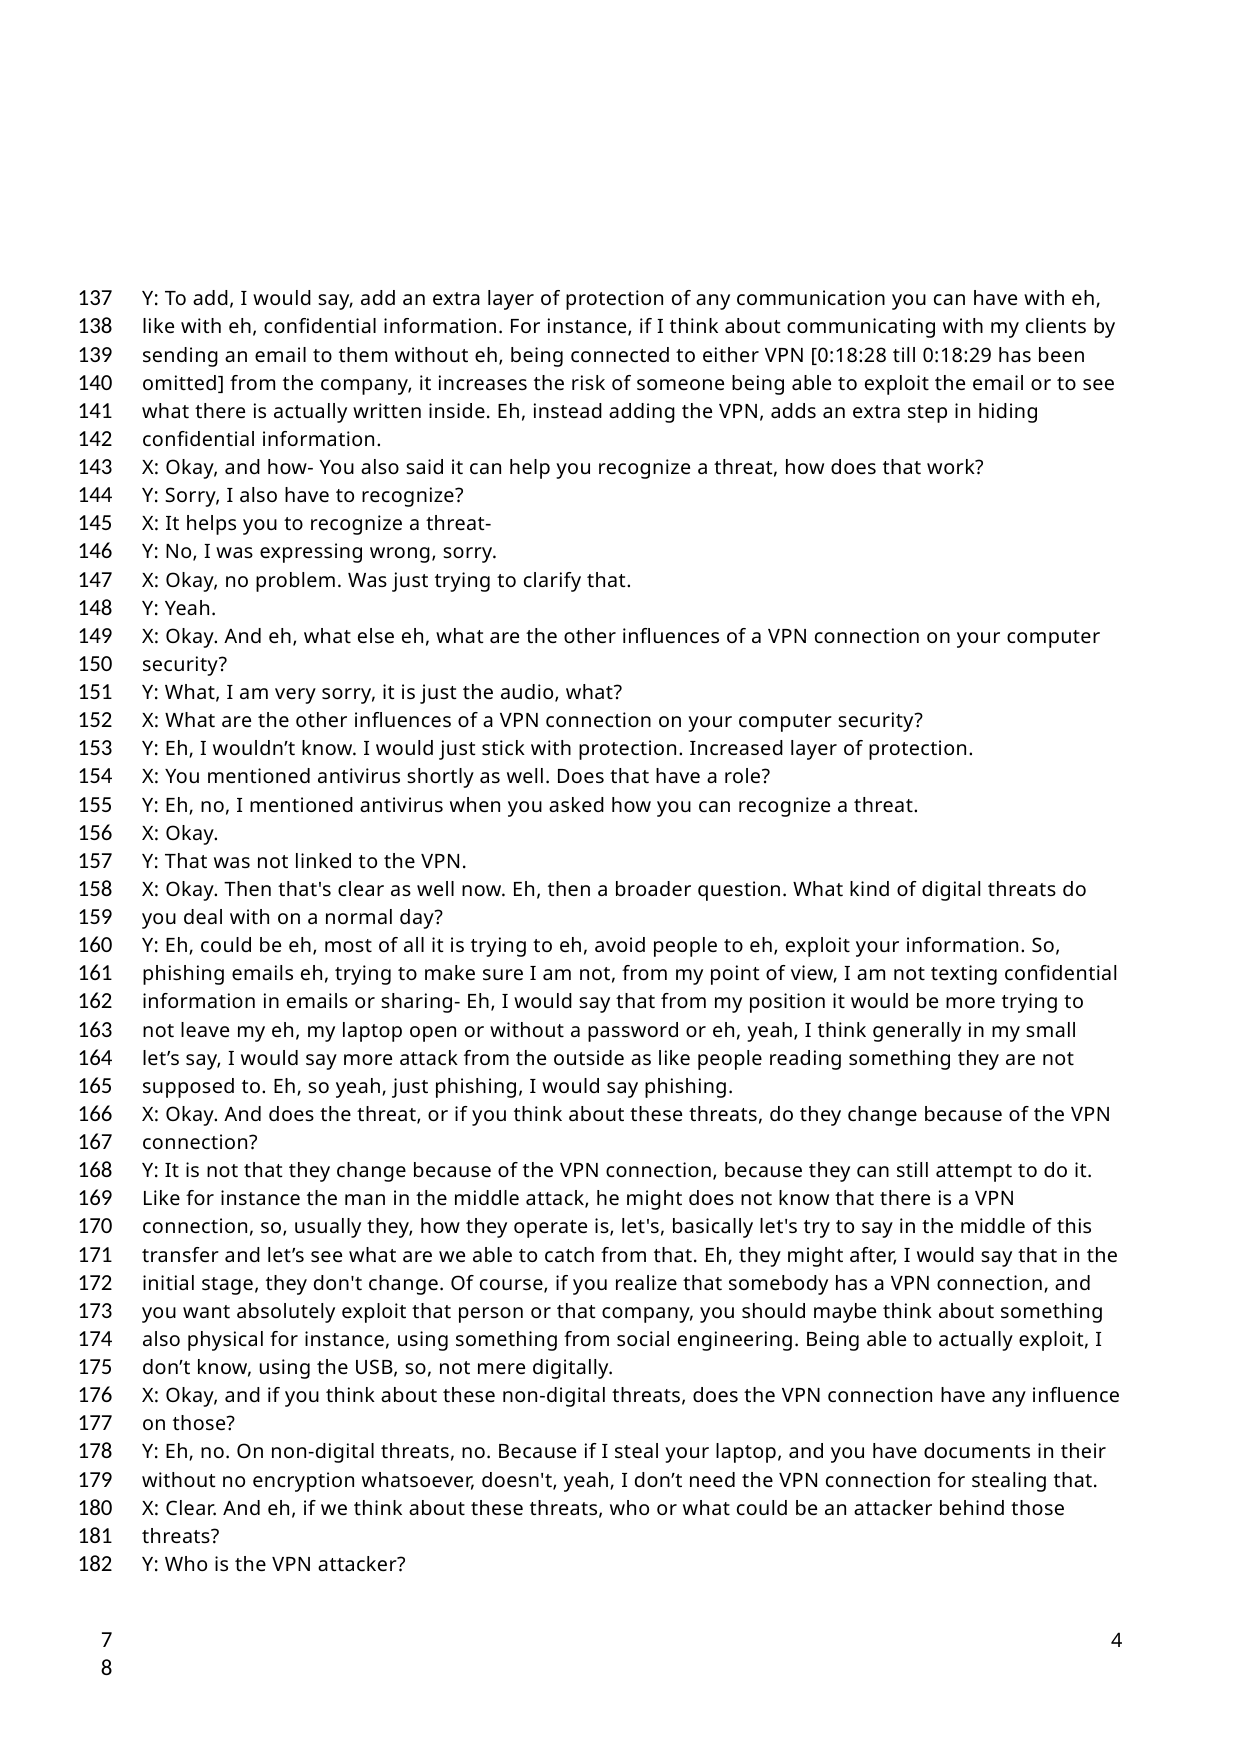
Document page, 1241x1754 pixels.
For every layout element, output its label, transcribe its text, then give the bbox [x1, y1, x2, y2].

text X: Okay. [142, 818, 1122, 846]
text X: Okay. And does the threat, or if you think about these threats, do they change because of the VPN connection? [142, 1099, 1122, 1155]
text X: Okay, and how- You also said it can help you recognize a threat, how does that work? [142, 452, 1122, 480]
text X: Okay. Then that's clear as well now. Eh, then a broader question. What kind of digital threats do you deal with on a normal day? [142, 874, 1122, 930]
text Y: That was not linked to the VPN. [142, 846, 1122, 874]
text Y: Yeah. [142, 593, 1122, 621]
text Y: Who is the VPN attacker? [142, 1549, 1122, 1577]
text X: Okay. And eh, what else eh, what are the other influences of a VPN connection on your computer security? [142, 621, 1122, 677]
text Y: Eh, I wouldn’t know. I would just stick with protection. Increased layer of protection. [142, 733, 1122, 762]
text Y: Eh, no, I mentioned antivirus when you asked how you can recognize a threat. [142, 790, 1122, 818]
text X: Okay, and if you think about these non-digital threats, does the VPN connection have any influence on those? [142, 1380, 1122, 1437]
text Y: Eh, could be eh, most of all it is trying to eh, avoid people to eh, exploit your information. So, phishing emails eh, trying to make sure I am not, from my point of view, I am not texting confidential information in emails or sharing- Eh, I would say that from my position it would be more trying to not leave my eh, my laptop open or without a password or eh, yeah, I think generally in my small let’s say, I would say more attack from the outside as like people reading something they are not supposed to. Eh, so yeah, just phishing, I would say phishing. [142, 930, 1122, 1099]
text X: What are the other influences of a VPN connection on your computer security? [142, 705, 1122, 733]
text X: You mentioned antivirus shortly as well. Does that have a role? [142, 762, 1122, 790]
text X: Okay, no problem. Was just trying to clarify that. [142, 565, 1122, 593]
text X: It helps you to recognize a threat- [142, 508, 1122, 537]
text Y: What, I am very sorry, it is just the audio, what? [142, 677, 1122, 705]
text X: Clear. And eh, if we think about these threats, who or what could be an attacker behind those threats? [142, 1493, 1122, 1549]
text Y: Sorry, I also have to recognize? [142, 480, 1122, 508]
text Y: To add, I would say, add an extra layer of protection of any communication you can have with eh, like with eh, confidential information. For instance, if I think about communicating with my clients by sending an email to them without eh, being connected to either VPN [0:18:28 till 0:18:29 has been omitted] from the company, it increases the risk of someone being able to exploit the email or to see what there is actually written inside. Eh, instead adding the VPN, adds an extra step in hiding confidential information. [142, 283, 1122, 452]
text Y: Eh, no. On non-digital threats, no. Because if I steal your laptop, and you have documents in their without no encryption whatsoever, doesn't, yeah, I don’t need the VPN connection for stealing that. [142, 1437, 1122, 1493]
text Y: No, I was expressing wrong, sorry. [142, 537, 1122, 565]
text Y: It is not that they change because of the VPN connection, because they can still attempt to do it. Like for instance the man in the middle attack, he might does not know that there is a VPN connection, so, usually they, how they operate is, let's, basically let's try to say in the middle of this transfer and let’s see what are we able to catch from that. Eh, they might after, I would say that in the initial stage, they don't change. Of course, if you realize that somebody has a VPN connection, and you want absolutely exploit that person or that company, you should maybe think about something also physical for instance, using something from social engineering. Being able to actually exploit, I don’t know, using the USB, so, not mere digitally. [142, 1155, 1122, 1380]
